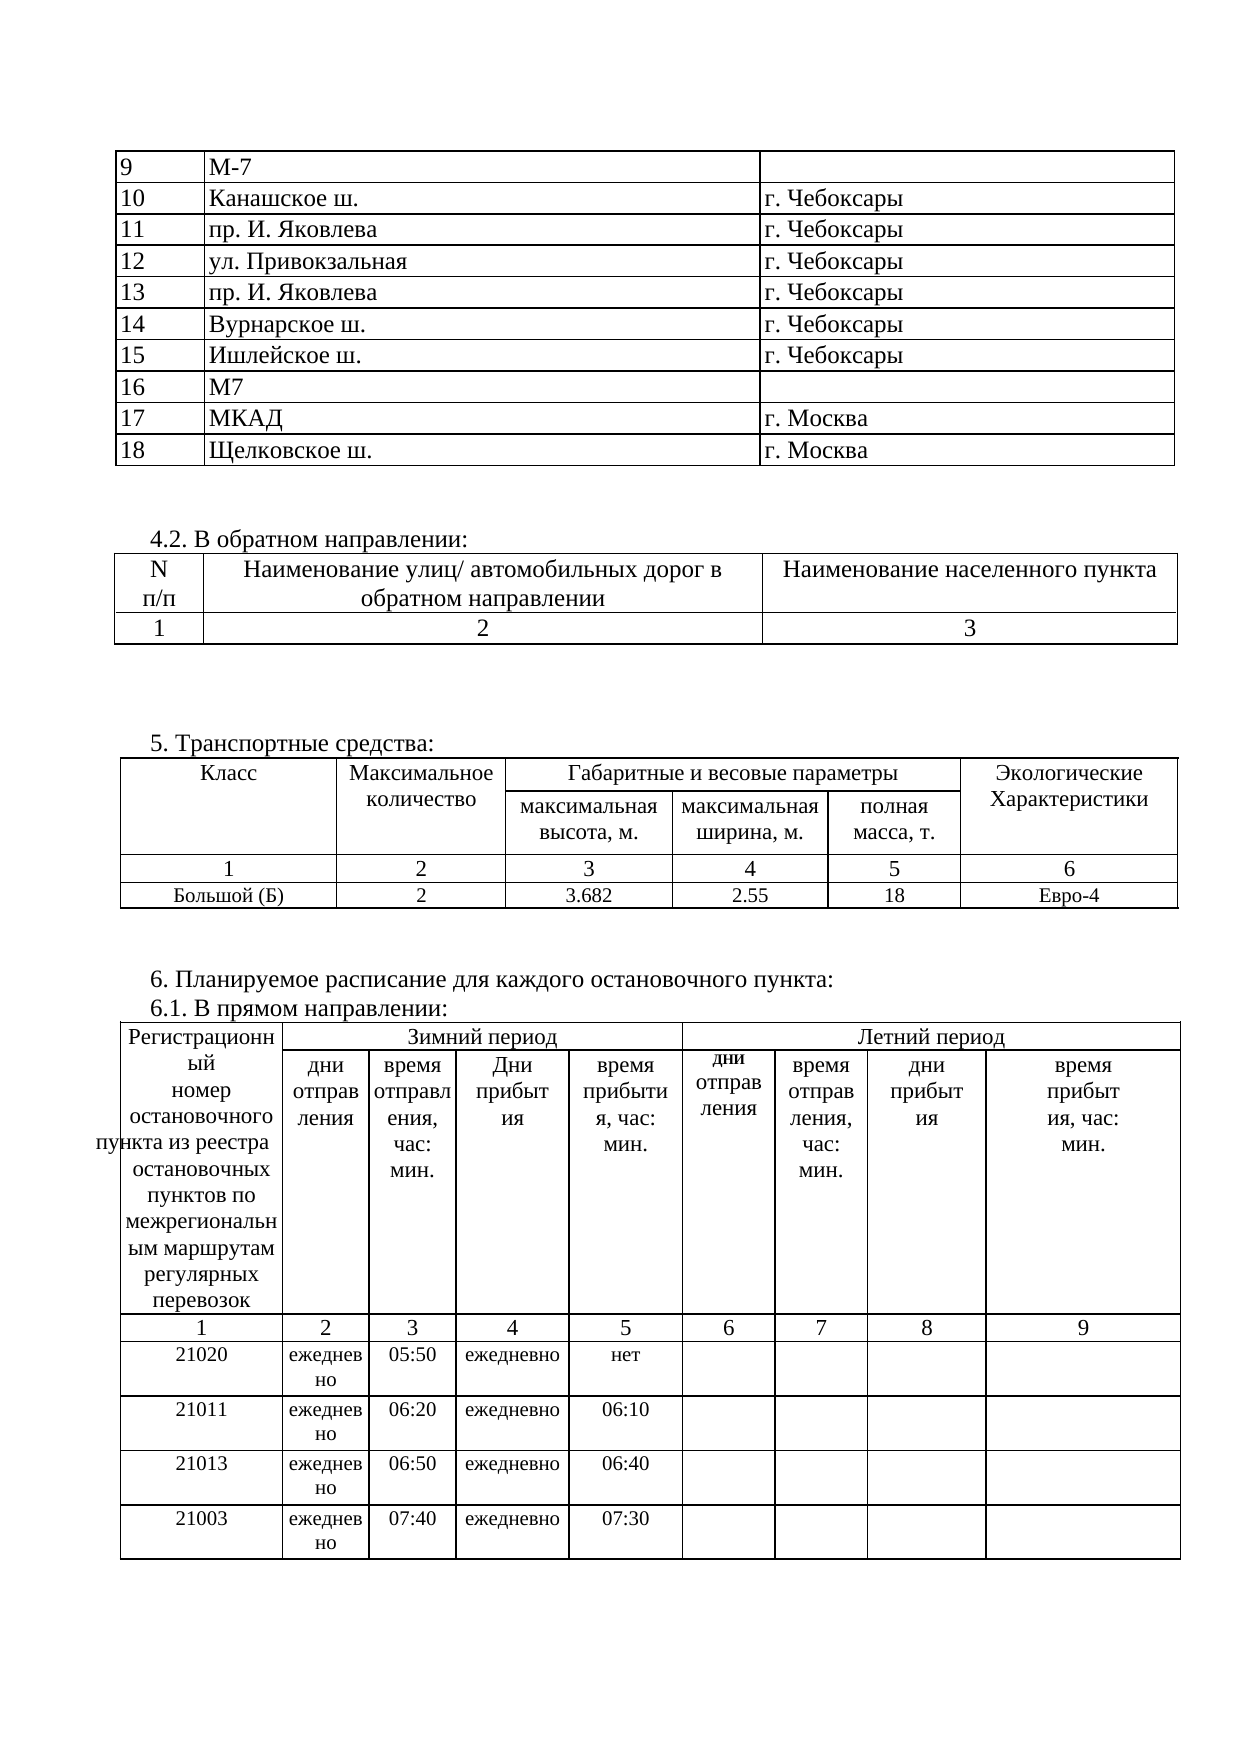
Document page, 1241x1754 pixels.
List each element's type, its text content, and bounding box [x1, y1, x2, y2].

table_header Максимальное количество [337, 759, 505, 854]
table_cell 21011 [121, 1397, 282, 1449]
table_cell [683, 1397, 774, 1449]
table_cell 3 [763, 611, 1177, 643]
table_cell 06:50 [370, 1451, 455, 1504]
table_cell [761, 152, 1174, 181]
table_cell 07:40 [370, 1506, 455, 1558]
table_cell пр. И. Яковлева [205, 277, 759, 307]
table_cell [868, 1342, 985, 1395]
table_cell 2 [337, 855, 505, 882]
table_cell дни отправ ления [283, 1051, 368, 1313]
table_cell 3 [506, 855, 672, 882]
table_cell [776, 1451, 867, 1504]
table_cell 1 [121, 1315, 282, 1341]
text 4.2. В обратном направлении: [150, 524, 1090, 552]
text 5. Транспортные средства: [150, 728, 1090, 757]
table_cell ул. Привокзальная [205, 246, 759, 276]
table_cell ежедневно [283, 1397, 368, 1449]
table_header Зимний период [283, 1023, 682, 1049]
table_cell ежедневно [457, 1451, 568, 1504]
table_cell 18 [829, 883, 960, 907]
table_cell Вурнарское ш. [205, 309, 759, 339]
table_cell 8 [868, 1315, 985, 1341]
table_cell 3.682 [506, 883, 672, 907]
table_header Наименование населенного пункта [763, 554, 1177, 611]
table_cell [987, 1397, 1180, 1449]
table_header Наименование улиц/ автомобильных дорог в обратном направлении [204, 554, 762, 611]
table_cell г. Чебоксары [761, 183, 1174, 213]
table_cell 1 [115, 613, 203, 643]
table_cell 5 [829, 855, 960, 882]
table_cell полная масса, т. [829, 792, 960, 854]
table_cell М-7 [205, 152, 759, 181]
table_cell Канашское ш. [205, 183, 759, 213]
table_cell пр. И. Яковлева [205, 215, 759, 244]
table_cell 6 [961, 855, 1177, 882]
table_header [121, 1023, 282, 1313]
table_cell МКАД [205, 403, 759, 433]
table_cell 1 [121, 855, 336, 882]
table_cell 21003 [121, 1506, 282, 1558]
table_cell Щелковское ш. [205, 435, 759, 464]
table_cell 2.55 [673, 883, 827, 907]
table_cell г. Чебоксары [761, 277, 1174, 307]
table_cell [683, 1342, 774, 1395]
text 6. Планируемое расписание для каждого остановочного пункта: [150, 964, 1090, 993]
table_cell ежедневно [283, 1451, 368, 1504]
table_cell [683, 1451, 774, 1504]
table_cell 16 [117, 372, 204, 402]
table_cell 4 [673, 855, 827, 882]
table_cell [868, 1506, 985, 1558]
table_cell [761, 372, 1174, 402]
table_header Летний период [683, 1023, 1180, 1049]
table_cell г. Чебоксары [761, 340, 1174, 370]
table_cell Ишлейское ш. [205, 340, 759, 370]
table_cell [987, 1506, 1180, 1558]
table_cell 2 [283, 1315, 368, 1341]
table_cell ежедневно [457, 1397, 568, 1449]
table_cell 3 [370, 1315, 455, 1341]
table_cell ежедневно [457, 1506, 568, 1558]
table_cell время прибыт ия, час: мин. [987, 1051, 1180, 1313]
table_cell Дни прибыт ия [457, 1051, 568, 1313]
table_cell г. Чебоксары [761, 215, 1174, 244]
table_cell нет [570, 1342, 682, 1395]
table_cell 14 [117, 309, 204, 339]
table_cell максимальная ширина, м. [673, 792, 827, 854]
table_cell 12 [117, 246, 204, 276]
table_cell 7 [776, 1315, 867, 1341]
table_cell 13 [117, 277, 204, 307]
table_cell Евро-4 [961, 883, 1177, 907]
table_cell 21013 [121, 1451, 282, 1504]
table_header Экологические Характеристики [961, 759, 1177, 854]
table_cell время отправ ления, час: мин. [776, 1051, 867, 1313]
table_cell г. Москва [761, 403, 1174, 433]
table_cell [776, 1506, 867, 1558]
table_cell 11 [117, 215, 204, 244]
table_cell 06:10 [570, 1397, 682, 1449]
table_cell 06:20 [370, 1397, 455, 1449]
table_cell М7 [205, 372, 759, 402]
table_cell [868, 1451, 985, 1504]
table_cell 9 [117, 152, 204, 181]
table_cell 21020 [121, 1342, 282, 1395]
table_cell время прибыти я, час: мин. [570, 1051, 682, 1313]
table_cell 9 [987, 1315, 1180, 1341]
table_cell [987, 1451, 1180, 1504]
table_cell [683, 1506, 774, 1558]
table_cell 2 [337, 883, 505, 907]
table_cell 2 [204, 613, 762, 643]
table_cell Большой (Б) [121, 883, 336, 907]
table_cell ежедневно [283, 1506, 368, 1558]
table_cell дни прибыт ия [868, 1051, 985, 1313]
table_cell 05:50 [370, 1342, 455, 1395]
table_cell 06:40 [570, 1451, 682, 1504]
table_cell 4 [457, 1315, 568, 1341]
table_cell [868, 1397, 985, 1449]
table_cell время отправл ения, час: мин. [370, 1051, 455, 1313]
table_cell 07:30 [570, 1506, 682, 1558]
text 6.1. В прямом направлении: [150, 993, 1090, 1021]
table_cell 10 [117, 183, 204, 213]
table_cell г. Чебоксары [761, 309, 1174, 339]
table_cell максимальная высота, м. [506, 792, 672, 854]
table_header N п/п [115, 554, 203, 611]
table_cell [776, 1342, 867, 1395]
table_cell 18 [117, 435, 204, 464]
table_cell ежедневно [283, 1342, 368, 1395]
table_cell 17 [117, 403, 204, 433]
table_cell г. Чебоксары [761, 246, 1174, 276]
table_cell [776, 1397, 867, 1449]
table_cell [987, 1342, 1180, 1395]
table_cell 6 [683, 1315, 774, 1341]
table_header Габаритные и весовые параметры [506, 759, 960, 790]
table_cell ДНИ отправ ления [683, 1051, 774, 1313]
table_cell ежедневно [457, 1342, 568, 1395]
table_cell г. Москва [761, 435, 1174, 464]
table_cell 5 [570, 1315, 682, 1341]
table_cell 15 [117, 340, 204, 370]
table_header Класс [121, 759, 336, 854]
